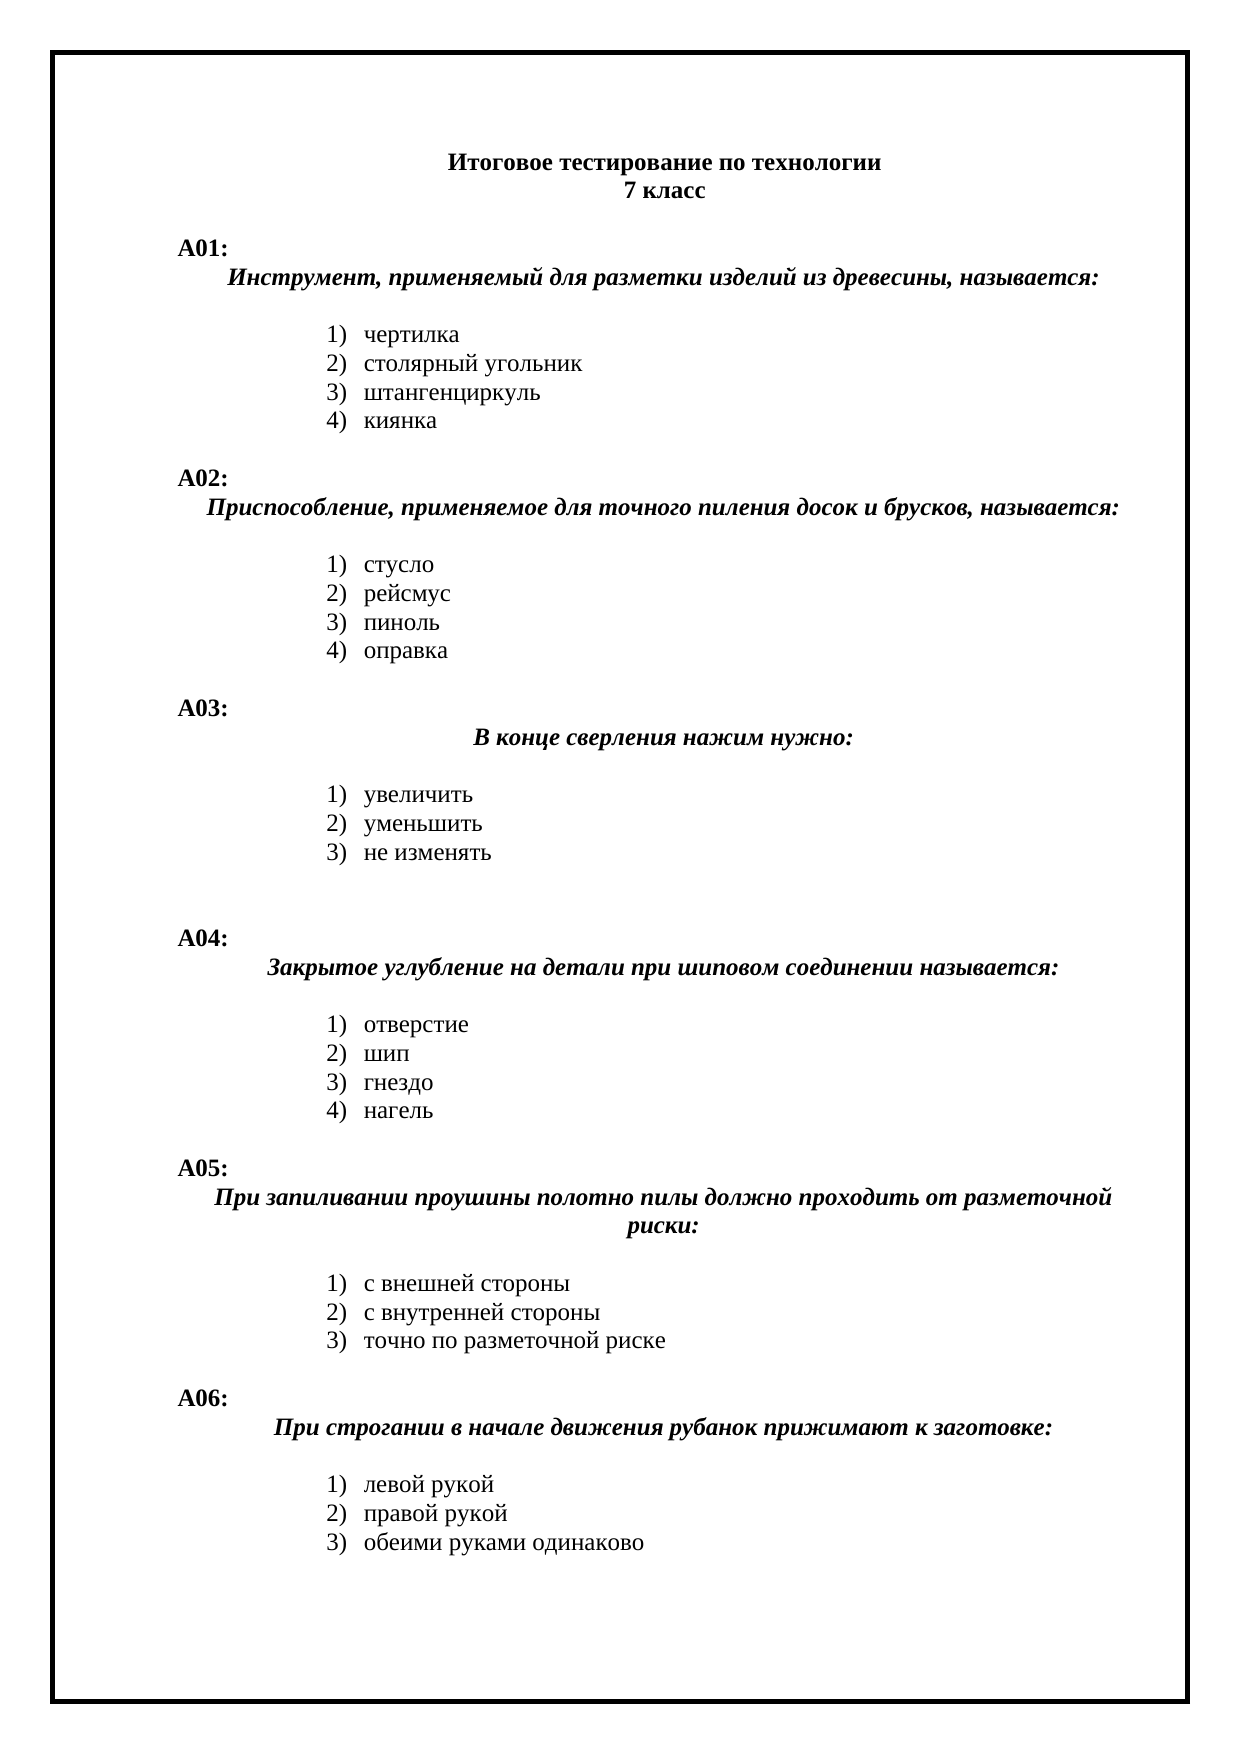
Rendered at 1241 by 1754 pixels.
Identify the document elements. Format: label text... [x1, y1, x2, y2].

text Итоговое тестирование по технологии [177, 147, 1152, 176]
text При строгании в начале движения рубанок прижимают к заготовке: [177, 1412, 1150, 1441]
text 1) левой рукой [326, 1469, 1152, 1498]
text 1) увеличить [326, 779, 1152, 808]
text A01: [177, 233, 1152, 262]
text 2) уменьшить [326, 808, 1152, 837]
text 1) отверстие [326, 1009, 1152, 1038]
text 3) обеими руками одинаково [326, 1527, 1152, 1556]
text 4) нагель [326, 1096, 1152, 1124]
text 2) правой рукой [326, 1498, 1152, 1527]
text 3) не изменять [326, 837, 1152, 866]
text 3) гнездо [326, 1067, 1152, 1096]
text 1) стусло [326, 549, 1152, 578]
text 4) киянка [326, 406, 1152, 434]
text 2) рейсмус [326, 578, 1152, 607]
text A03: [177, 693, 1152, 722]
text Закрытое углубление на детали при шиповом соединении называется: [177, 952, 1150, 981]
text Приспособление, применяемое для точного пиления досок и брусков, называется: [177, 492, 1150, 521]
text 7 класс [177, 176, 1152, 204]
text 1) чертилка [326, 319, 1152, 348]
text 2) столярный угольник [326, 348, 1152, 377]
text При запиливании проушины полотно пилы должно проходить от разметочной риски: [177, 1182, 1150, 1239]
text Инструмент, применяемый для разметки изделий из древесины, называется: [177, 262, 1150, 291]
text A04: [177, 923, 1152, 952]
text A02: [177, 463, 1152, 492]
text 3) точно по разметочной риске [326, 1326, 1152, 1354]
text A05: [177, 1153, 1152, 1182]
text 4) оправка [326, 636, 1152, 664]
text 2) шип [326, 1038, 1152, 1067]
text 1) с внешней стороны [326, 1268, 1152, 1297]
text 3) штангенциркуль [326, 377, 1152, 406]
text 2) с внутренней стороны [326, 1297, 1152, 1326]
text 3) пиноль [326, 607, 1152, 636]
text В конце сверления нажим нужно: [177, 722, 1150, 751]
text A06: [177, 1383, 1152, 1412]
